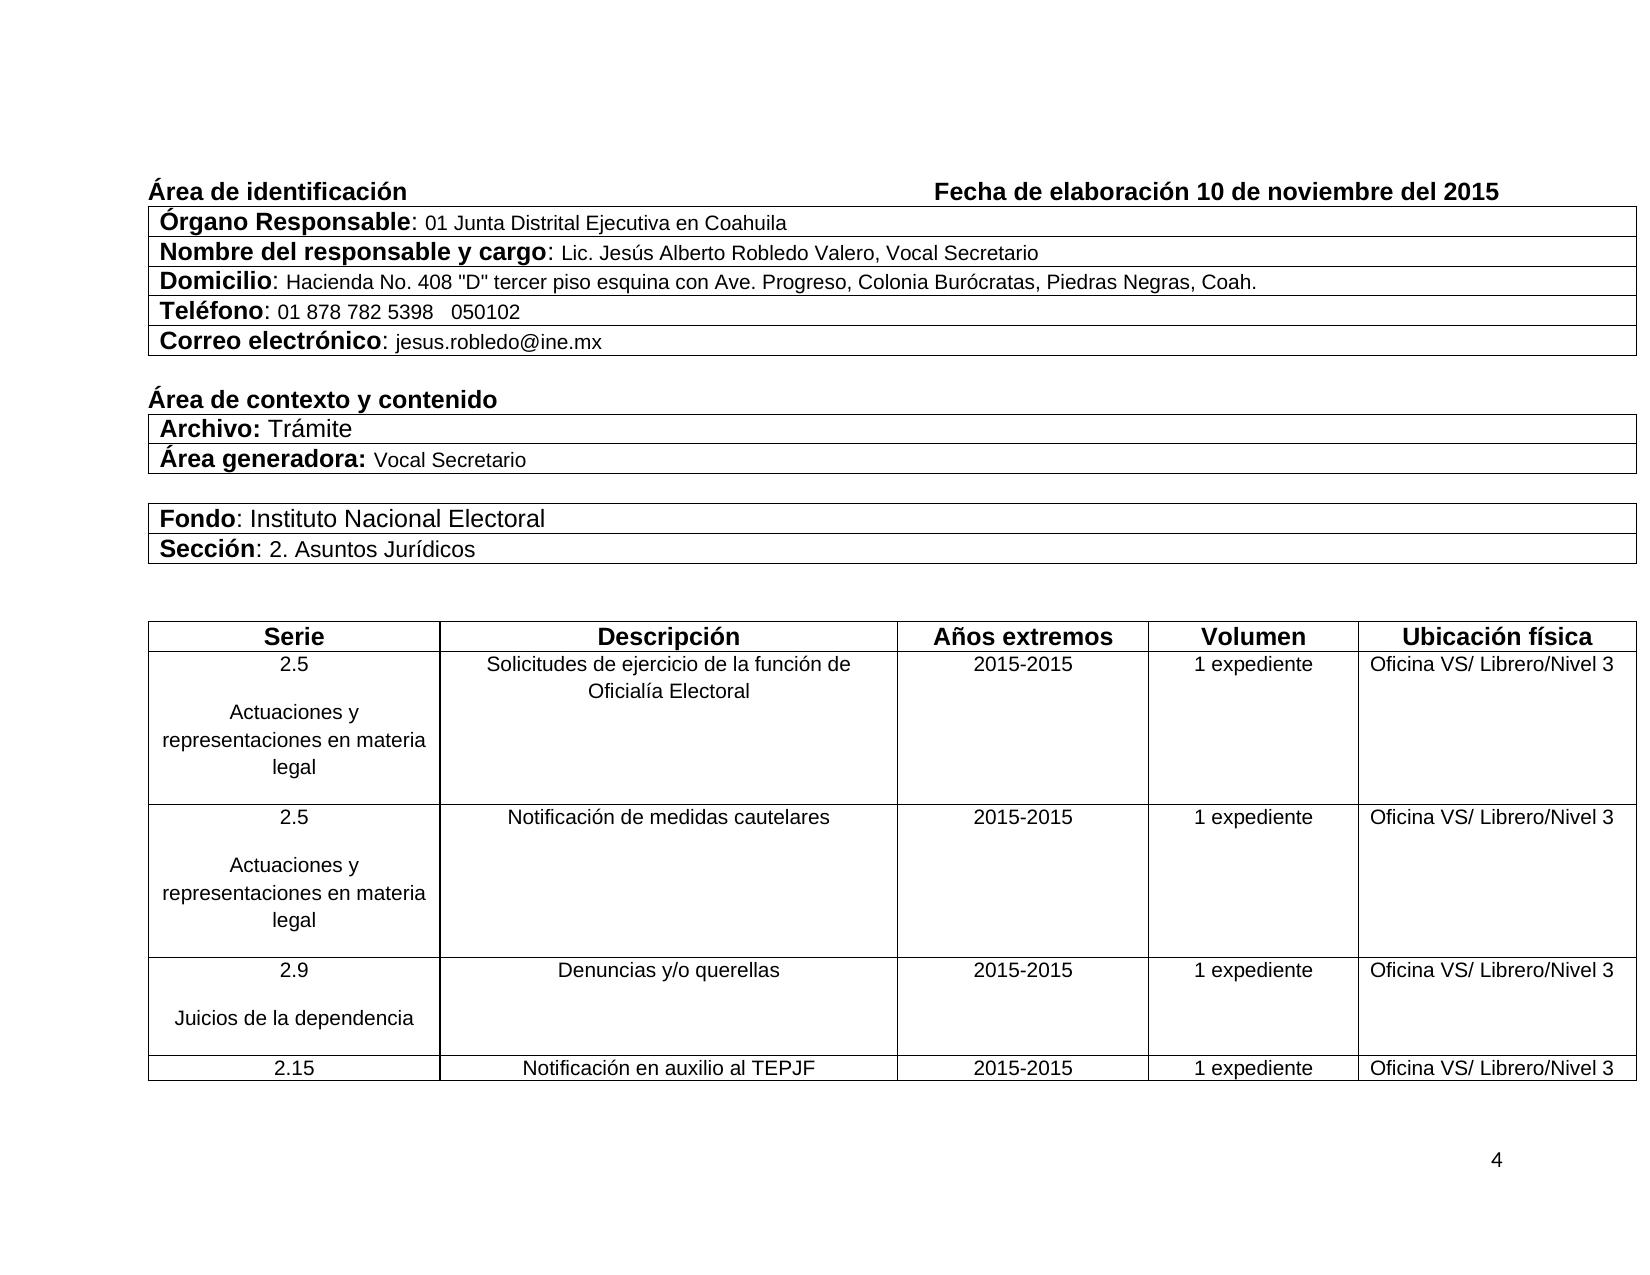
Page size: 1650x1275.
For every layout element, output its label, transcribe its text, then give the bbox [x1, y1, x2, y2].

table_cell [1359, 1056, 1636, 1080]
table_header Fondo: Instituto Nacional Electoral [149, 504, 1636, 533]
table_header Ubicación física [1359, 622, 1636, 651]
table_cell 2015-2015 [898, 805, 1148, 957]
table_cell 1 expediente [1149, 958, 1358, 1055]
table_cell Solicitudes de ejercicio de la función de Oficialía Electoral [441, 652, 897, 804]
table_header Archivo: Trámite [149, 415, 1636, 443]
table_cell Oficina VS/ Librero/Nivel 3 [1359, 958, 1636, 1055]
table_cell Oficina VS/ Librero/Nivel 3 [1359, 652, 1636, 804]
table_header Años extremos [898, 622, 1148, 651]
table_cell 2.9 Juicios de la dependencia [149, 958, 439, 1055]
table_cell 1 expediente [1149, 1056, 1358, 1080]
table_cell 1 expediente [1149, 652, 1358, 804]
table_cell Domicilio: Hacienda No. 408 "D" tercer piso esquina con Ave. Progreso, Colonia Burócratas, Piedras Negras, Coah. [149, 267, 1636, 295]
table_cell Nombre del responsable y cargo: Lic. Jesús Alberto Robledo Valero, Vocal Secretario [149, 237, 1636, 266]
table_cell 2.15 Notificaciones [149, 1056, 439, 1080]
table_cell Oficina VS/ Librero/Nivel 3 [1359, 805, 1636, 957]
table_cell Teléfono: 01 878 782 5398 050102 [149, 296, 1636, 325]
table_cell 2.5 Actuaciones y representaciones en materia legal [149, 652, 439, 804]
text Área de identificación Fecha de elaboración 10 de noviembre del 2015 [148, 177, 1502, 206]
table_header Órgano Responsable: 01 Junta Distrital Ejecutiva en Coahuila [149, 207, 1636, 236]
text Área de contexto y contenido [148, 385, 1502, 413]
table_header Volumen [1149, 622, 1358, 651]
table_cell Denuncias y/o querellas [441, 958, 897, 1055]
table_cell Notificación de medidas cautelares [441, 805, 897, 957]
table_header Serie [149, 622, 439, 651]
table_cell Área generadora: Vocal Secretario [149, 444, 1636, 473]
table_cell 1 expediente [1149, 805, 1358, 957]
table_cell Correo electrónico: jesus.robledo@ine.mx [149, 326, 1636, 355]
table_cell 2015-2015 [898, 1056, 1148, 1080]
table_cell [441, 1056, 897, 1080]
table_header Descripción [441, 622, 897, 651]
table_cell Sección: 2. Asuntos Jurídicos [149, 534, 1636, 562]
table_cell 2015-2015 [898, 958, 1148, 1055]
table_cell 2.5 Actuaciones y representaciones en materia legal [149, 805, 439, 957]
table_cell 2015-2015 [898, 652, 1148, 804]
